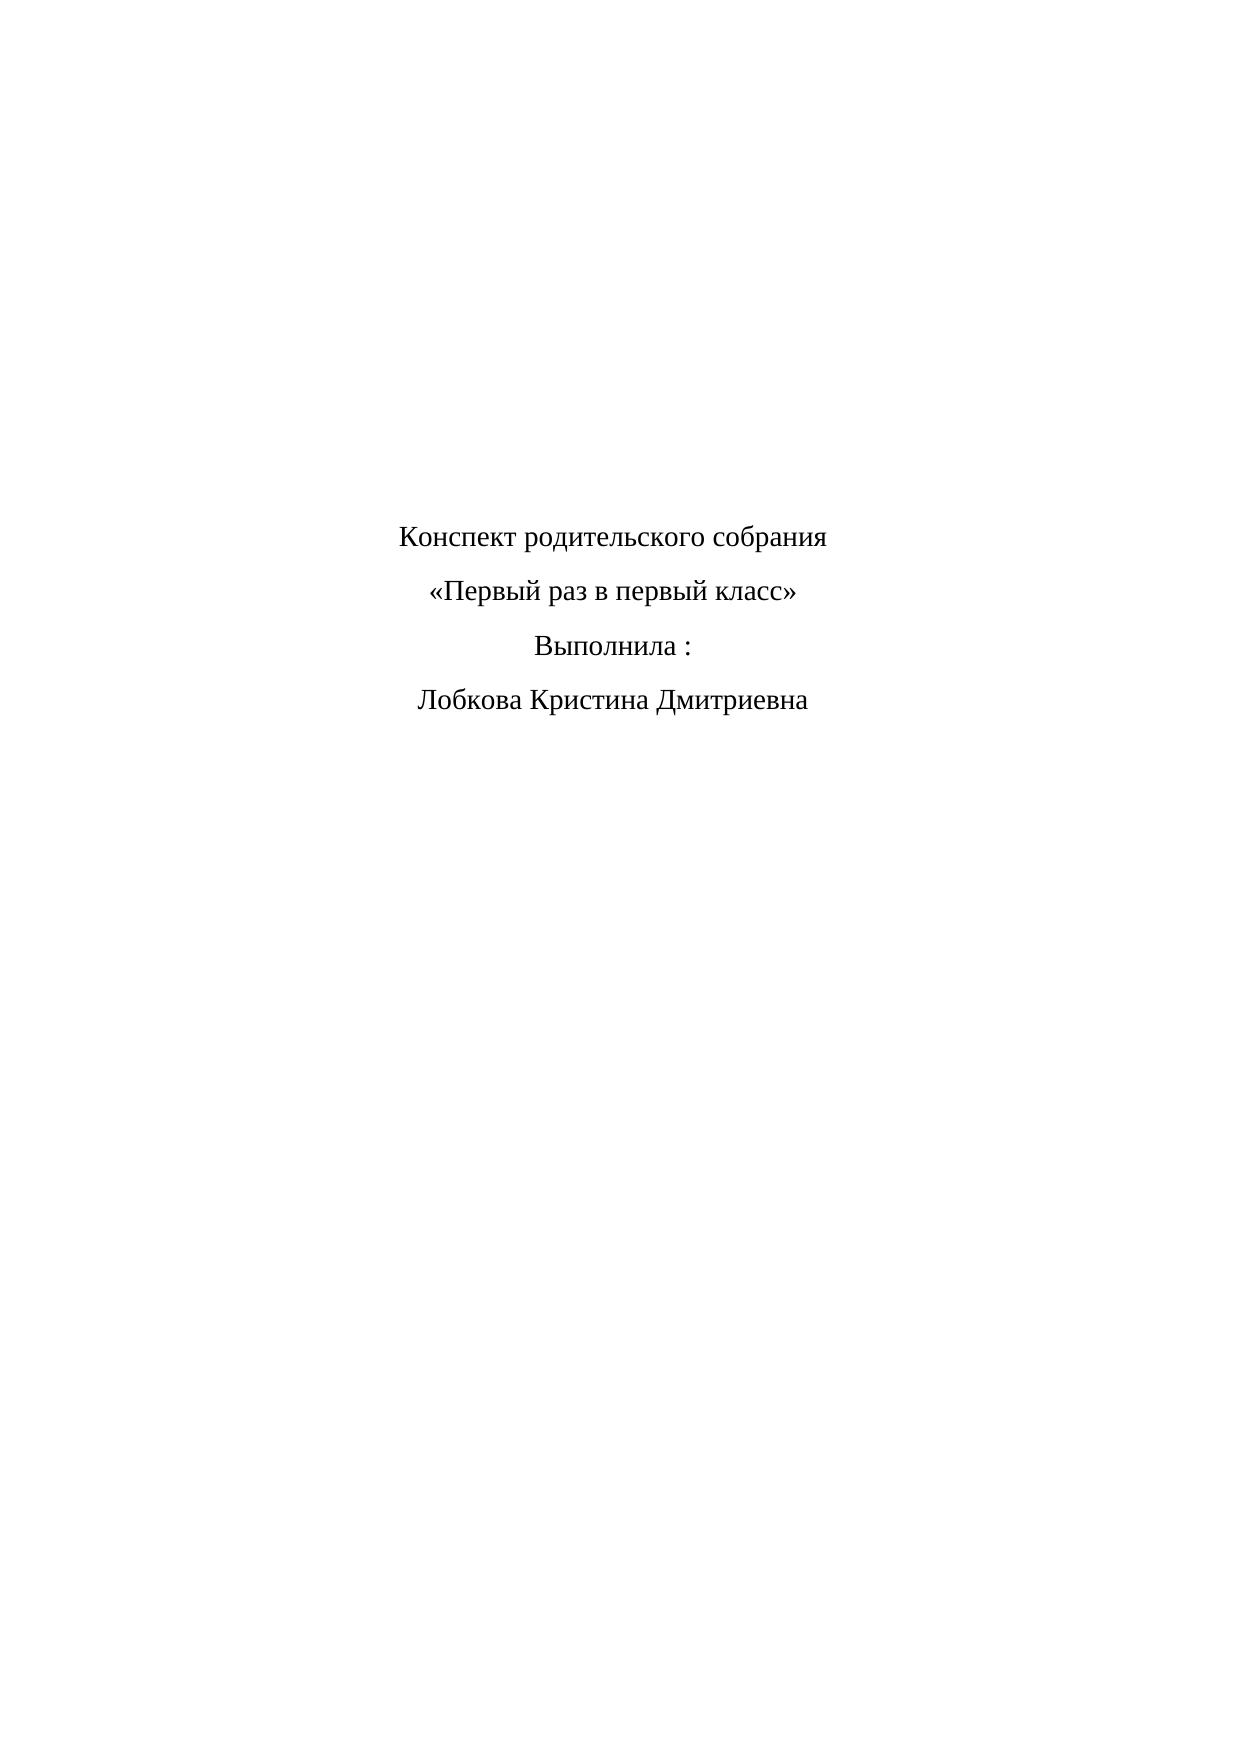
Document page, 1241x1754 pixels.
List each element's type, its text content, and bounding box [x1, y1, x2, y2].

text Лобкова Кристина Дмитриевна [103, 682, 1122, 716]
text Конспект родительского собрания [103, 519, 1122, 553]
text Выполнила : [103, 628, 1122, 661]
text «Первый раз в первый класс» [103, 573, 1122, 607]
